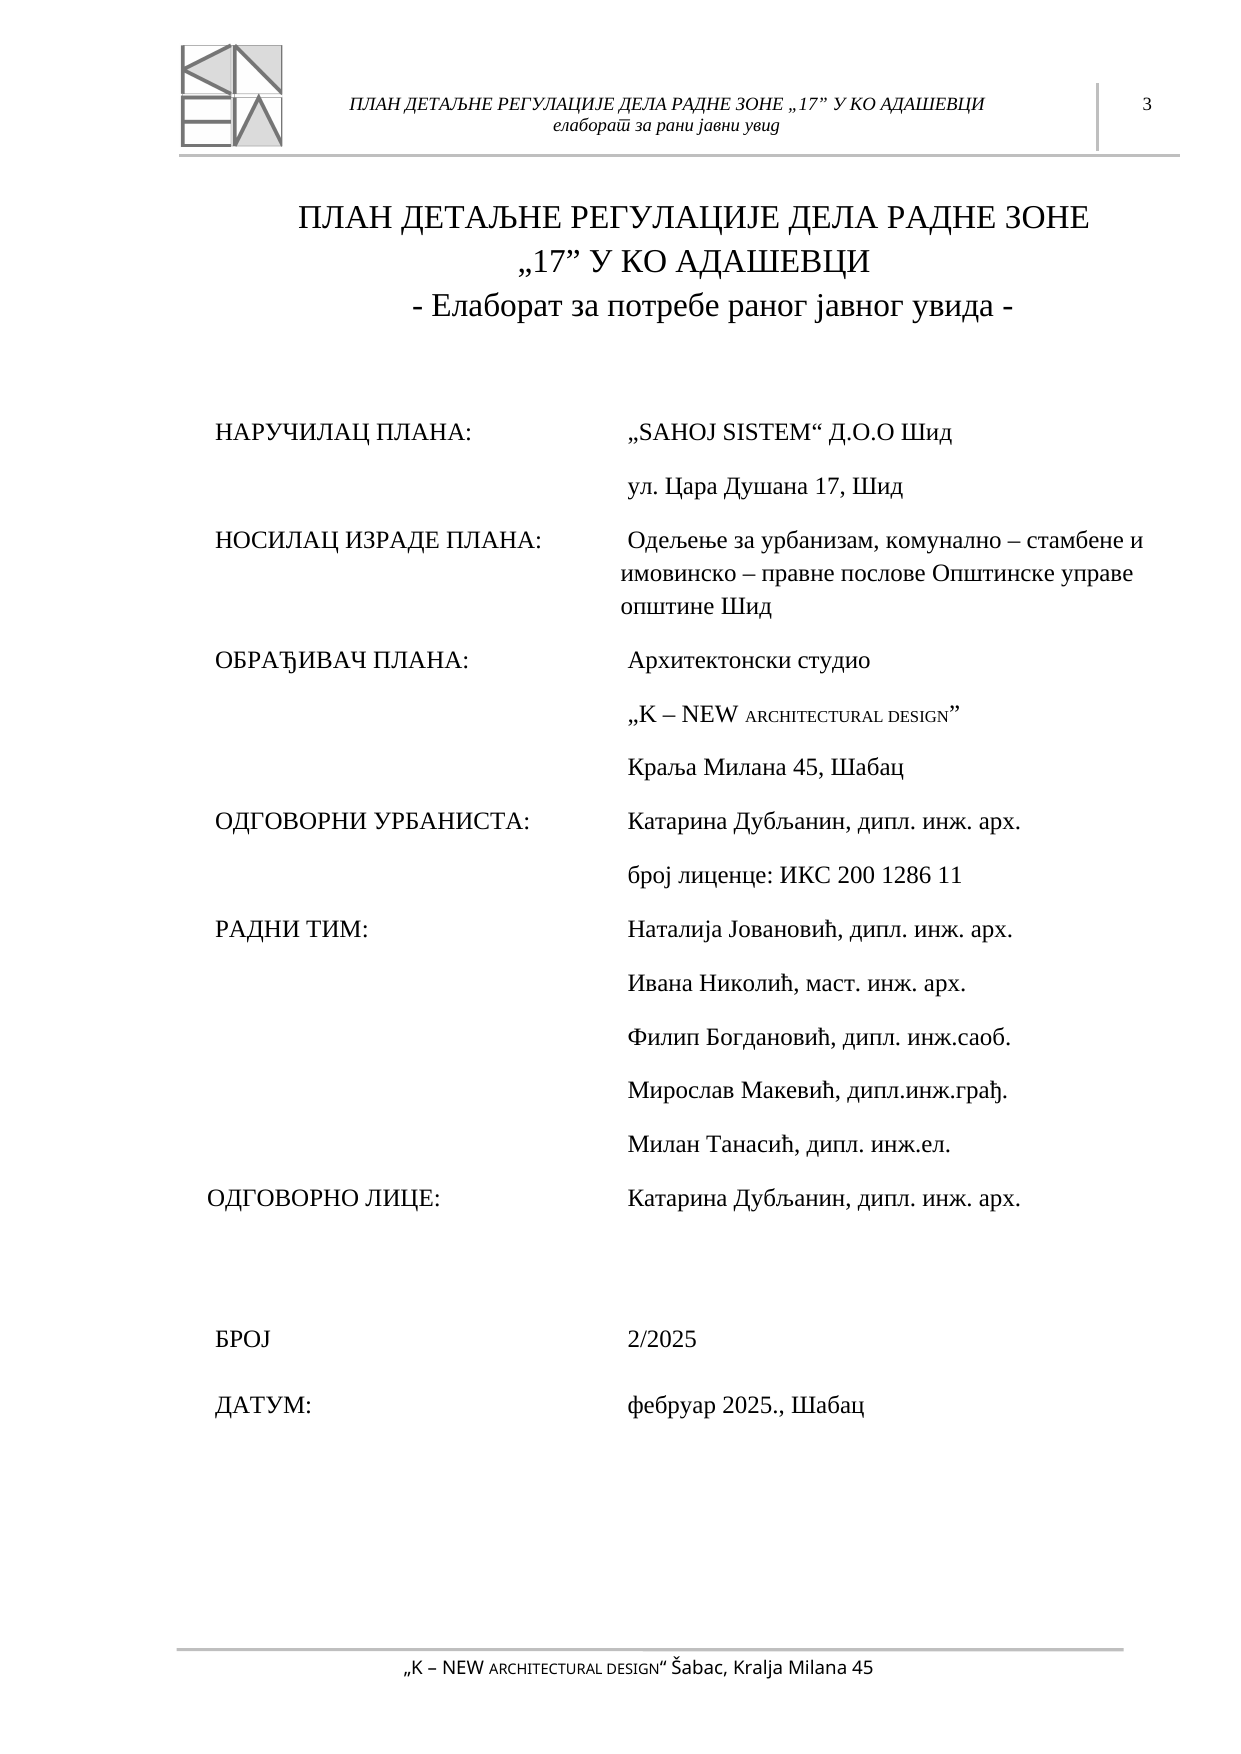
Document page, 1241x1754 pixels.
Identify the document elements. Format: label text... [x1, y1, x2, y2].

list ул. Цара Душана 17, Шид [252, 471, 1211, 500]
text - Елаборат за потребе раног јавног увида - [215, 285, 1211, 323]
text РАДНИ ТИМ: Наталија Јовановић, дипл. инж. арх. [215, 914, 1211, 943]
text ОДГОВОРНИ УРБАНИСТА: Катарина Дубљанин, дипл. инж. арх. [215, 806, 1211, 835]
text Милан Танасић, дипл. инж.ел. [215, 1129, 1211, 1158]
text ОБРАЂИВАЧ ПЛАНА: Архитектонски студио [215, 645, 1211, 673]
text ДАТУМ: фебруар 2025., Шабац [215, 1390, 1211, 1419]
list број лиценце: ИКС 200 1286 11 [252, 860, 1211, 889]
picture [179, 43, 283, 147]
text ОДГОВОРНО ЛИЦЕ: Катарина Дубљанин, дипл. инж. арх. [207, 1183, 1211, 1212]
text Ивана Николић, маст. инж. арх. [590, 968, 1211, 997]
text Мирослав Макевић, дипл.инж.грађ. [215, 1076, 1211, 1104]
text Краља Милана 45, Шабац [215, 752, 1211, 781]
text „K – NEW ARCHITECTURAL DESIGN” [215, 699, 1211, 727]
text Филип Богдановић, дипл. инж.саоб. [215, 1022, 1211, 1051]
text НОСИЛАЦ ИЗРАДЕ ПЛАНА: Одељење за урбанизам, комунално – стамбене и имовинско – правне послове Општинске управе општине Шид [215, 525, 1211, 620]
text ПЛАН ДЕТАЉНЕ РЕГУЛАЦИЈЕ ДЕЛА РАДНЕ ЗОНЕ [177, 197, 1211, 235]
text БРОЈ 2/2025 [215, 1324, 1211, 1353]
text НАРУЧИЛАЦ ПЛАНА: „SAHOJ SISTEM“ Д.O.O Шид [215, 417, 1211, 446]
text „17” У КО АДАШЕВЦИ [177, 241, 1211, 279]
